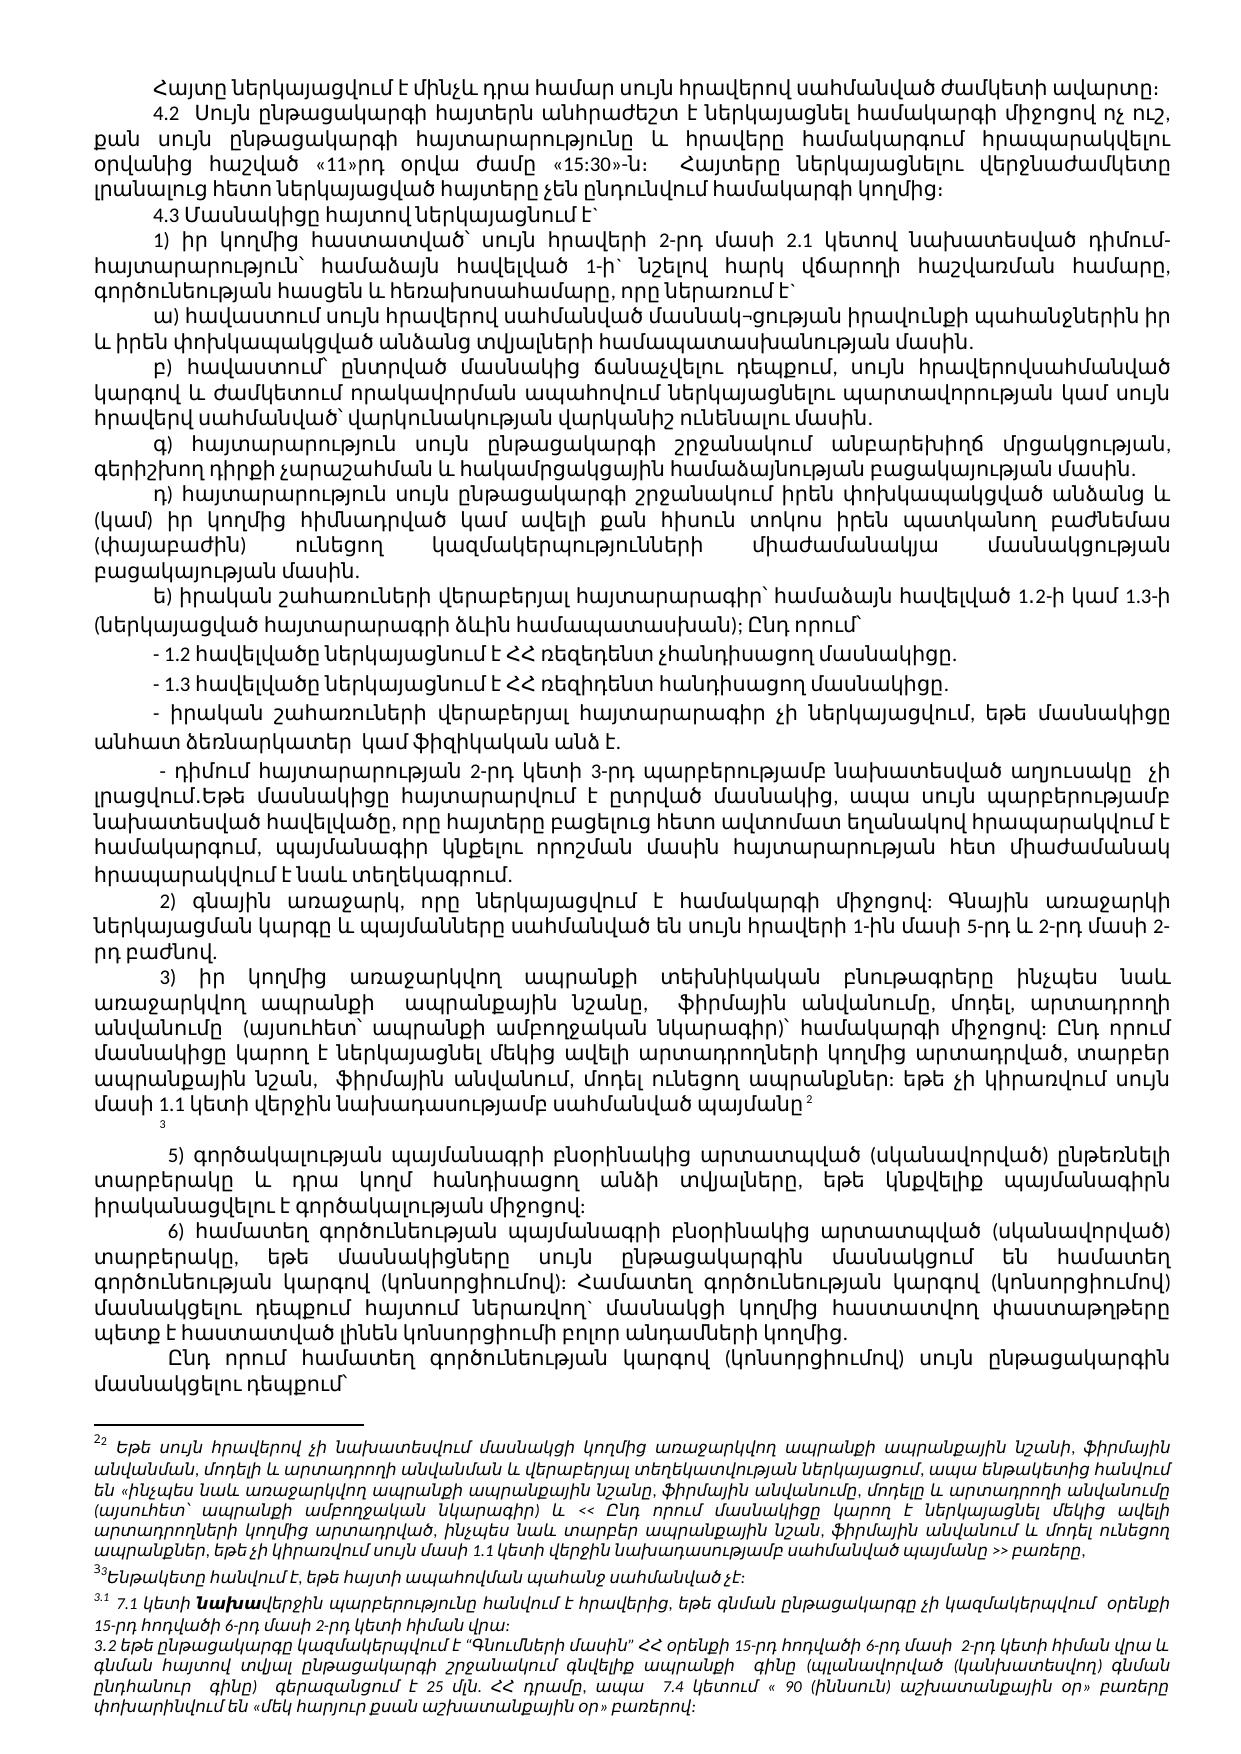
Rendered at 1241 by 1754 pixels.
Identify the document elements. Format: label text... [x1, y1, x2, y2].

text 5) գործակալության պայմանագրի բնօրինակից արտատպված (սկանավորված) ընթեռնելի տարբերակը և դրա կողմ հանդիսացող անձի տվյալները, եթե կնքվելիք պայմանագիրն իրականացվելու է գործակալության միջոցով: [94, 1142, 1171, 1218]
text Ընդ որում համատեղ գործունեության կարգով (կոնսորցիումով) սույն ընթացակարգին մասնակցելու դեպքում՝ [94, 1346, 1171, 1396]
text 2) գնային առաջարկ, որը ներկայացվում է համակարգի միջոցով: Գնային առաջարկի ներկայացման կարգը և պայմանները սահմանված են սույն հրավերի 1-ին մասի 5-րդ և 2-րդ մասի 2-րդ բաժնով. [94, 888, 1171, 964]
text - 1.3 հավելվածը ներկայացնում է ՀՀ ռեզիդենտ հանդիսացող մասնակիցը. [94, 671, 1171, 696]
text ե) իրական շահառուների վերաբերյալ հայտարարագիր՝ համաձայն հավելված 1․2-ի կամ 1.3-ի (ներկայացված հայտարարագրի ձևին համապատասխան); Ընդ որում՝ [94, 583, 1171, 638]
text 3 [94, 1117, 1171, 1142]
text 3) իր կողմից առաջարկվող ապրանքի տեխնիկական բնութագրերը ինչպես նաև առաջարկվող ապրանքի ապրանքային նշանը, ֆիրմային անվանումը, մոդել, արտադրողի անվանումը (այսուհետ՝ ապրանքի ամբողջական նկարագիր)՝ համակարգի միջոցով: Ընդ որում մասնակիցը կարող է ներկայացնել մեկից ավելի արտադրողների կողմից արտադրված, տարբեր ապրանքային նշան, ֆիրմային անվանում, մոդել ունեցող ապրանքներ: եթե չի կիրառվում սույն մասի 1.1 կետի վերջին նախադասությամբ սահմանված պայմանը 2 [94, 964, 1171, 1117]
text - դիմում հայտարարության 2-րդ կետի 3-րդ պարբերությամբ նախատեսված աղյուսակը չի լրացվում․Եթե մասնակիցը հայտարարվում է ըտրված մասնակից, ապա սույն պարբերությամբ նախատեսված հավելվածը, որը հայտերը բացելուց հետո ավտոմատ եղանակով հրապարակվում է համակարգում, պայմանագիր կնքելու որոշման մասին հայտարարության հետ միաժամանակ հրապարակվում է նաև տեղեկագրում. [94, 758, 1171, 888]
text ա) հավաստում սույն հրավերով սահմանված մասնակ¬ցության իրավունքի պահանջներին իր և իրեն փոխկապակցված անձանց տվյալների համապատասխանության մասին. [94, 304, 1171, 354]
text գ) հայտարարություն սույն ընթացակարգի շրջանակում անբարեխիղճ մրցակցության, գերիշխող դիրքի չարաշահման և հակամրցակցային համաձայնության բացակայության մասին. [94, 431, 1171, 482]
text 4.3 Մասնակիցը հայտով ներկայացնում է` [94, 202, 1171, 227]
text 6) համատեղ գործունեության պայմանագրի բնօրինակից արտատպված (սկանավորված) տարբերակը, եթե մասնակիցները սույն ընթացակարգին մասնակցում են համատեղ գործունեության կարգով (կոնսորցիումով): Համատեղ գործունեության կարգով (կոնսորցիումով) մասնակցելու դեպքում հայտում ներառվող` մասնակցի կողմից հաստատվող փաստաթղթերը պետք է հաստատված լինեն կոնսորցիումի բոլոր անդամների կողմից. [94, 1218, 1171, 1346]
text դ) հայտարարություն սույն ընթացակարգի շրջանակում իրեն փոխկապակցված անձանց և (կամ) իր կողմից հիմնադրված կամ ավելի քան հիսուն տոկոս իրեն պատկանող բաժնեմաս (փայաբաժին) ունեցող կազմակերպությունների միաժամանակյա մասնակցության բացակայության մասին. [94, 482, 1171, 583]
text - 1.2 հավելվածը ներկայացնում է ՀՀ ռեզեդենտ չհանդիսացող մասնակիցը. [94, 642, 1171, 667]
text բ) հավաստում՝ ընտրված մասնակից ճանաչվելու դեպքում, սույն հրավերովսահմանված կարգով և ժամկետում որակավորման ապահովում ներկայացնելու պարտավորության կամ սույն հրավերվ սահմանված՝ վարկունակության վարկանիշ ունենալու մասին. [94, 354, 1171, 431]
text Հայտը ներկայացվում է մինչև դրա համար սույն հրավերով սահմանված ժամկետի ավարտը։ [94, 75, 1171, 100]
text 4.2 Սույն ընթացակարգի հայտերն անհրաժեշտ է ներկայացնել համակարգի միջոցով ոչ ուշ, քան սույն ընթացակարգի հայտարարությունը և հրավերը համակարգում հրապարակվելու օրվանից հաշված «11»րդ օրվա ժամը «15:30»-ն։ Հայտերը ներկայացնելու վերջնաժամկետը լրանալուց հետո ներկայացված հայտերը չեն ընդունվում համակարգի կողմից։ [94, 100, 1171, 202]
text 1) իր կողմից հաստատված՝ սույն հրավերի 2-րդ մասի 2.1 կետով նախատեսված դիմում-հայտարարություն՝ համաձայն հավելված 1-ի` նշելով հարկ վճարողի հաշվառման համարը, գործունեության հասցեն և հեռախոսահամարը, որը ներառում է` [94, 227, 1171, 304]
text - իրական շահառուների վերաբերյալ հայտարարագիր չի ներկայացվում, եթե մասնակիցը անհատ ձեռնարկատեր կամ ֆիզիկական անձ է. [94, 700, 1171, 754]
